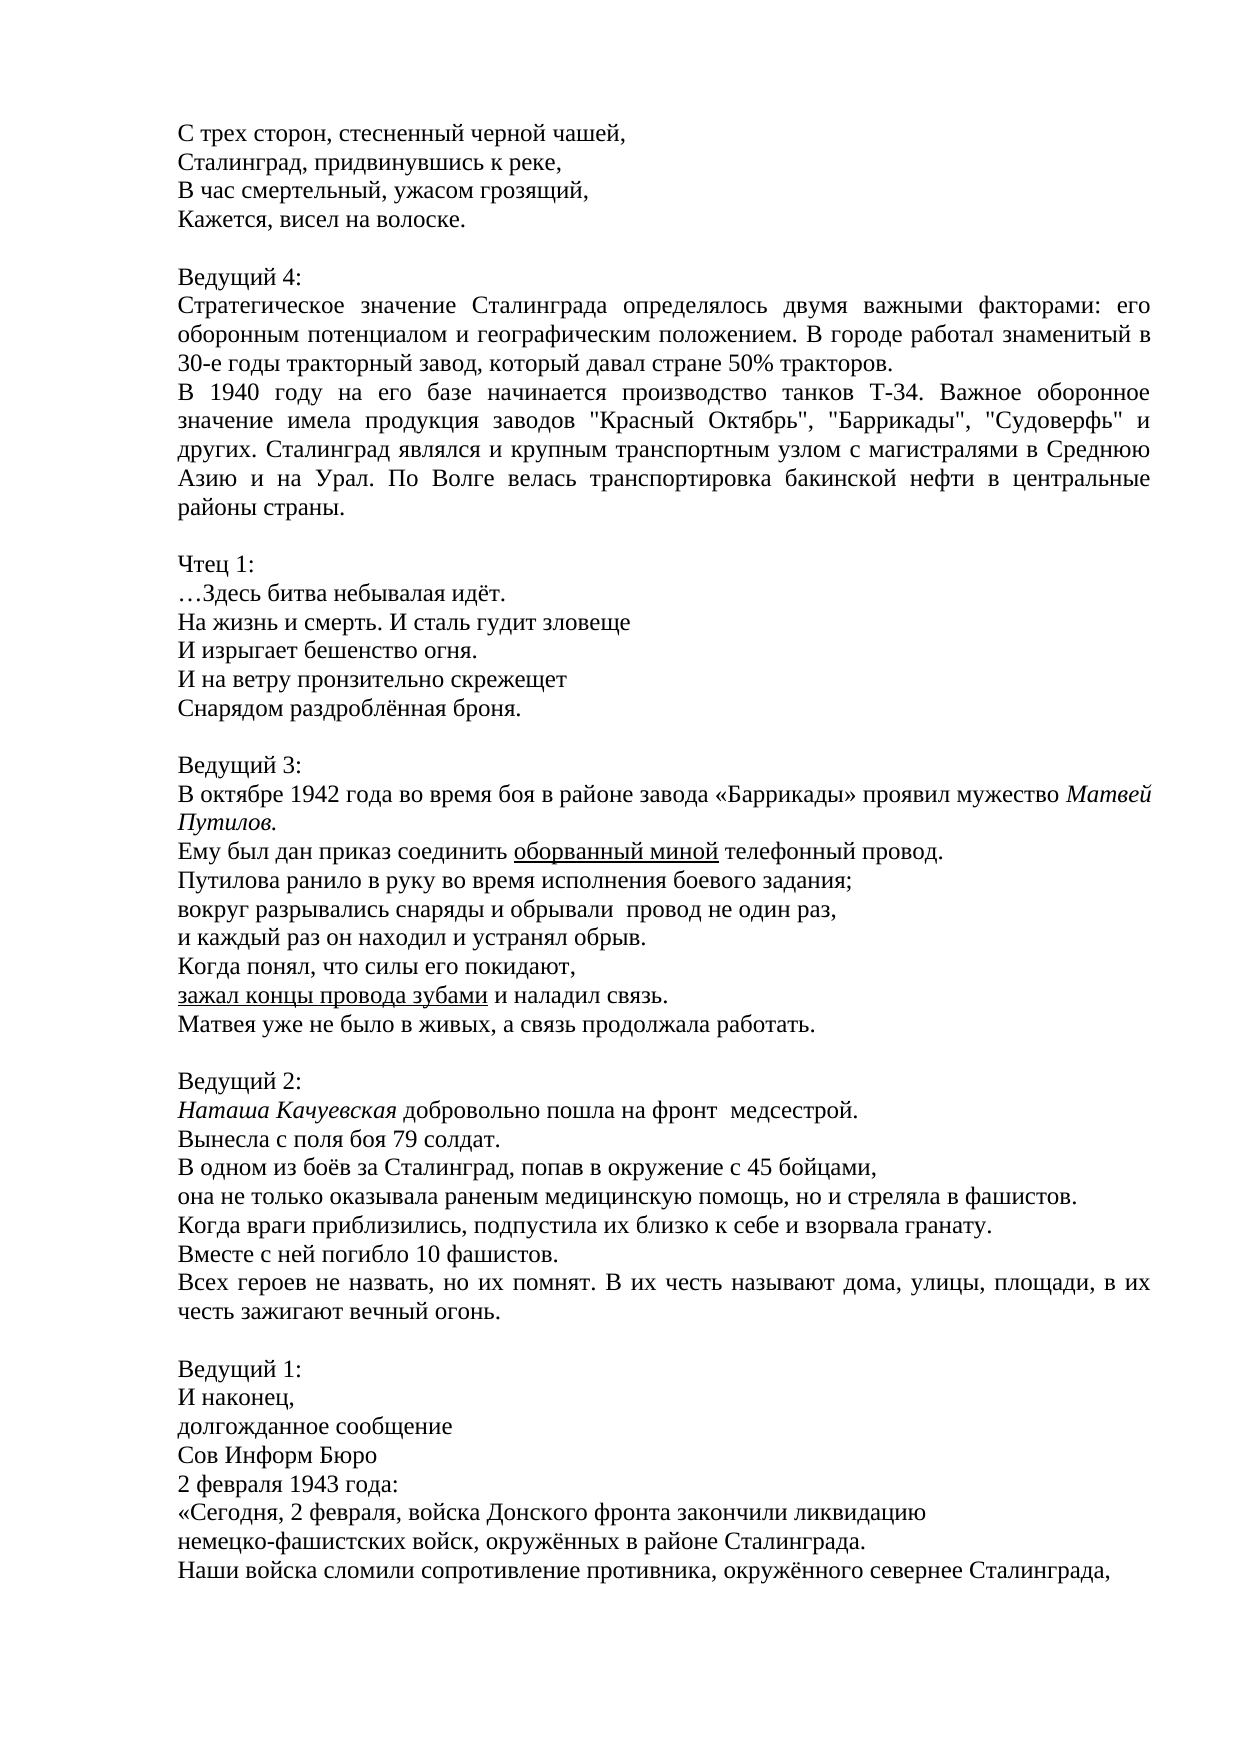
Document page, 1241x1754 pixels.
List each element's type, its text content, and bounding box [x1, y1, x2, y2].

text зажал концы провода зубами и наладил связь. [177, 980, 1152, 1009]
text она не только оказывала раненым медицинскую помощь, но и стреляла в фашистов. [177, 1181, 1152, 1210]
text и каждый раз он находил и устранял обрыв. [177, 922, 1152, 951]
text С трех сторон, стесненный черной чашей, [177, 118, 1152, 147]
text …Здесь битва небывалая идёт. На жизнь и смерть. И сталь гудит зловеще [177, 578, 1152, 636]
text «Сегодня, 2 февраля, войска Донского фронта закончили ликвидацию [177, 1497, 1152, 1526]
text В час смертельный, ужасом грозящий, [177, 176, 1152, 204]
text Наши войска сломили сопротивление противника, окружённого севернее Сталинграда, [177, 1555, 1152, 1584]
text Кажется, висел на волоске. [177, 204, 1152, 233]
text В октябре 1942 года во время боя в районе завода «Баррикады» проявил мужество Матвей Путилов. [177, 779, 1152, 836]
text Когда понял, что силы его покидают, [177, 951, 1152, 980]
text Когда враги приблизились, подпустила их близко к себе и взорвала гранату. [177, 1210, 1152, 1239]
text долгожданное сообщение [177, 1411, 1152, 1440]
text Матвея уже не было в живых, а связь продолжала работать. [177, 1009, 1152, 1037]
text Путилова ранило в руку во время исполнения боевого задания; [177, 865, 1152, 894]
text И изрыгает бешенство огня. И на ветру пронзительно скрежещет Снарядом раздроблённая броня. [177, 636, 1152, 750]
text вокруг разрывались снаряды и обрывали провод не один раз, [177, 894, 1152, 922]
text Ему был дан приказ соединить оборванный миной телефонный провод. [177, 836, 1152, 865]
text И наконец, [177, 1382, 1152, 1411]
text Ведущий 4: [177, 262, 1152, 291]
text Сталинград, придвинувшись к реке, [177, 147, 1152, 176]
text Ведущий 3: [177, 750, 1152, 779]
text Ведущий 1: [177, 1354, 1152, 1382]
text Стратегическое значение Сталинграда определялось двумя важными факторами: его оборонным потенциалом и географическим положением. В городе работал знаменитый в 30-е годы тракторный завод, который давал стране 50% тракторов. [177, 291, 1152, 377]
text Вынесла с поля боя 79 солдат. [177, 1124, 1152, 1152]
text Вместе с ней погибло 10 фашистов. [177, 1239, 1152, 1267]
text немецко-фашистских войск, окружённых в районе Сталинграда. [177, 1526, 1152, 1555]
text Наташа Качуевская добровольно пошла на фронт медсестрой. [177, 1095, 1152, 1124]
text Ведущий 2: [177, 1066, 1152, 1095]
text Всех героев не назвать, но их помнят. В их честь называют дома, улицы, площади, в их честь зажигают вечный огонь. [177, 1267, 1152, 1325]
text 2 февраля 1943 года: [177, 1469, 1152, 1497]
text Чтец 1: [177, 549, 1152, 578]
text В одном из боёв за Сталинград, попав в окружение с 45 бойцами, [177, 1152, 1152, 1181]
text Сов Информ Бюро [177, 1440, 1152, 1469]
text В 1940 году на его базе начинается производство танков Т-34. Важное оборонное значение имела продукция заводов "Красный Октябрь", "Баррикады", "Судоверфь" и других. Сталинград являлся и крупным транспортным узлом с магистралями в Среднюю Азию и на Урал. По Волге велась транспортировка бакинской нефти в центральные районы страны. [177, 377, 1152, 521]
